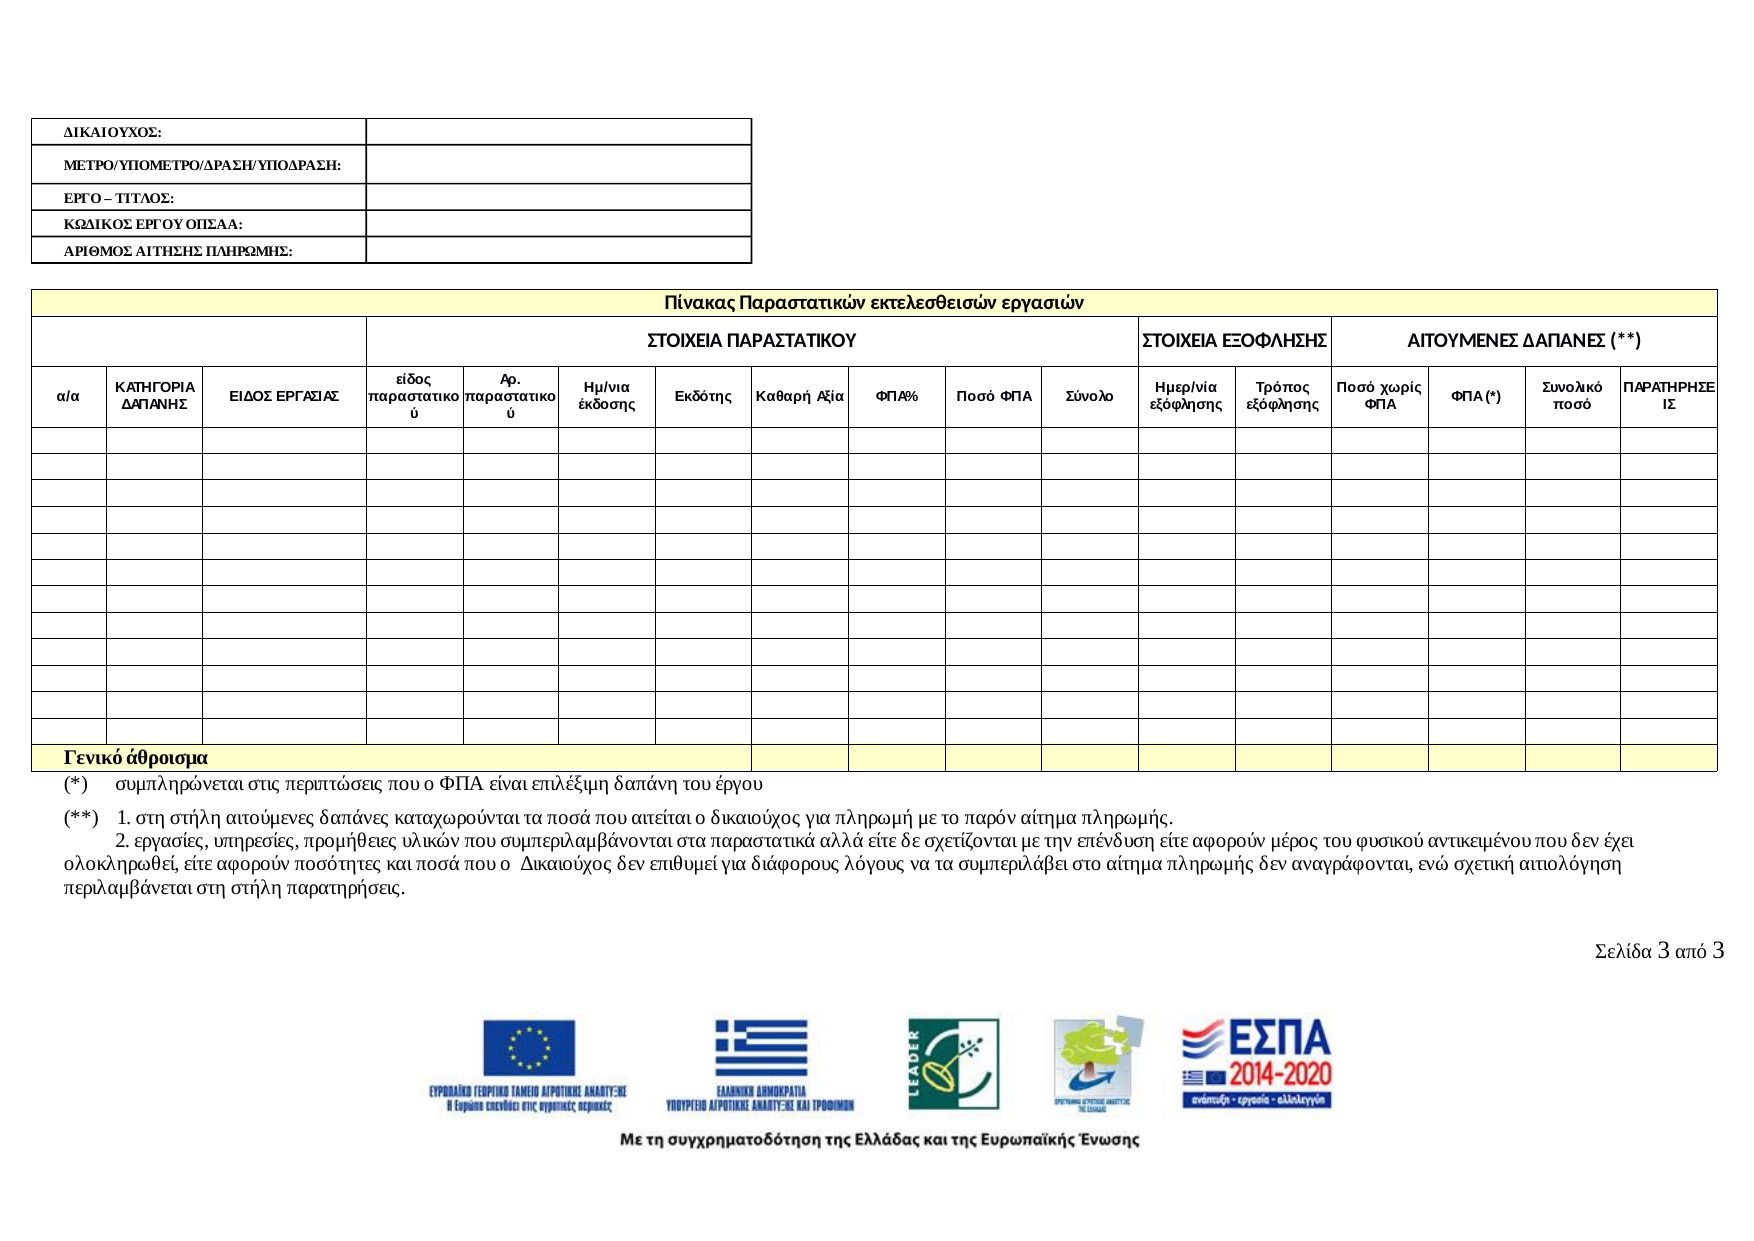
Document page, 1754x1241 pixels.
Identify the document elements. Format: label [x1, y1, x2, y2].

picture [417, 1012, 1338, 1158]
